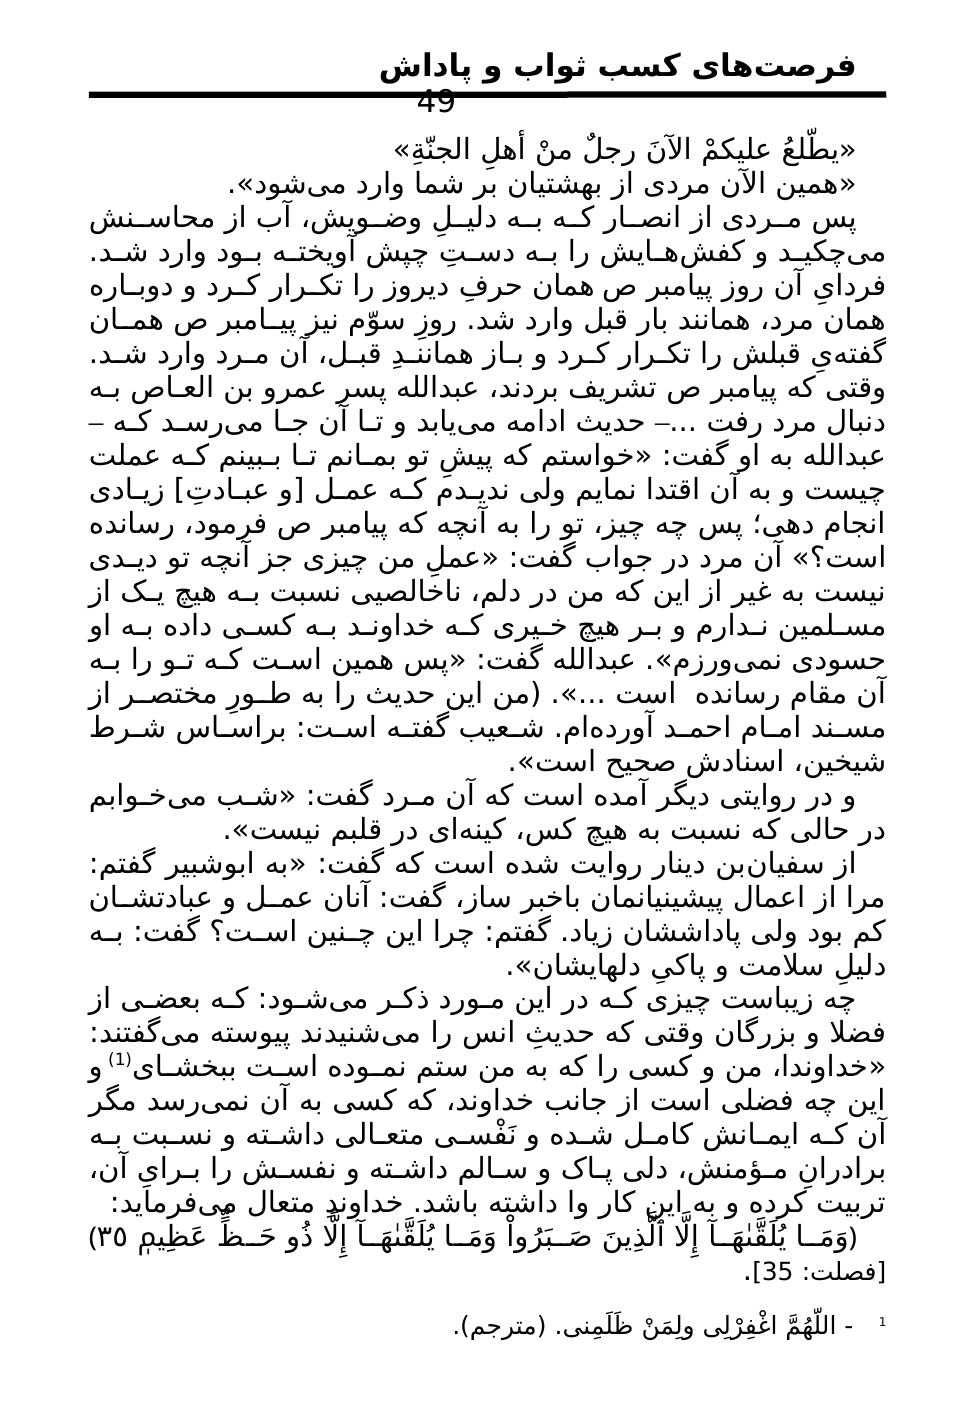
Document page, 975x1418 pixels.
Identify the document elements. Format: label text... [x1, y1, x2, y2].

text و در روایتی دیگر آمده است که آن مرد گفت: «شب می‌خوابم در حالی که نسبت به هیچ کس، کینه‌ای در قلبم نیست». [89, 778, 886, 846]
text ﴿وَمَا يُلَقَّىٰهَآ إِلَّا ٱلَّذِينَ صَبَرُواْ وَمَا يُلَقَّىٰهَآ إِلَّا ذُو حَظٍّ عَظِيمٖ ٣٥﴾ [فصلت: 35]. [89, 1219, 886, 1287]
text «یطّلعُ علیکمْ الآنَ رجلٌ منْ أهلِ الجنّةِ» [89, 132, 886, 166]
text از سفیان‌بن دینار روایت شده است که گفت: «به ابوشبیر گفتم: مرا از اعمال پیشینیانمان باخبر ساز، گفت: آنان عمل و عبادتشان کم بود ولی پاداششان زیاد. گفتم: چرا این چنین است؟ گفت: به دلیلِ سلامت و پاکیِ دلهایشان». [89, 846, 886, 982]
text چه زیباست چیزی که در این مورد ذکر می‌شود: که بعضی از فضلا و بزرگان وقتی که حدیثِ انس را می‌شنیدند پیوسته می‌گفتند: «خداوندا، من و کسی را که به من ستم نموده است ببخشای() و این چه فضلی است از جانب خداوند، که کسی به آن نمی‌رسد مگر آن که ایمانش کامل شده و نَفْسی متعالی داشته و نسبت به برادرانِ مؤمنش، دلی پاک و سالم داشته و نفسش را برایِ آن، تربیت کرده و به این کار وا داشته باشد. خداوندِ متعال می‌فرماید: [89, 982, 886, 1219]
text پس مردی از انصار که به دلیلِ وضویش، آب از محاسنش می‌چکید و کفش‌هایش را به دستِ چپش آویخته بود وارد شد. فردایِ آن روز پیامبر ص همان حرفِ دیروز را تکرار کرد و دوباره همان مرد، همانند بار قبل وارد شد. روزِ سوّم نیز پیامبر ص همان گفته‌یِ قبلش را تکرار کرد و باز همانندِ قبل، آن مرد وارد شد. وقتی که پیامبر ص تشریف بردند، عبدالله پسر عمرو بن العاص به دنبال مرد رفت ...– حدیث ادامه می‌یابد و تا آن جا می‌رسد که – عبدالله به او گفت: «خواستم که پیشِ تو بمانم تا ببینم که عملت چیست و به آن اقتدا نمایم ولی ندیدم که عمل [و عبادتِ] زیادی انجام دهی؛ پس چه چیز، تو را به آنچه که پیامبر ص فرمود، رسانده است؟» آن مرد در جواب گفت: «عملِ من چیزی جز آنچه تو دیدی نیست به غیر از این که من در دلم، ناخالصیی نسبت به هیچ یک از مسلمین ندارم و بر هیچ خیری که خداوند به کسی داده به او حسودی نمی‌ورزم». عبدالله گفت: «پس همین است که تو را به آن مقام رسانده است ...». (من این حدیث را به طورِ مختصر از مسند امام احمد آورده‌ام. شعیب گفته است: براساس شرط شیخین، اسنادش صحیح است». [89, 200, 886, 778]
text «همین الآن مردی از بهشتیان بر شما وارد می‌شود». [89, 166, 886, 200]
